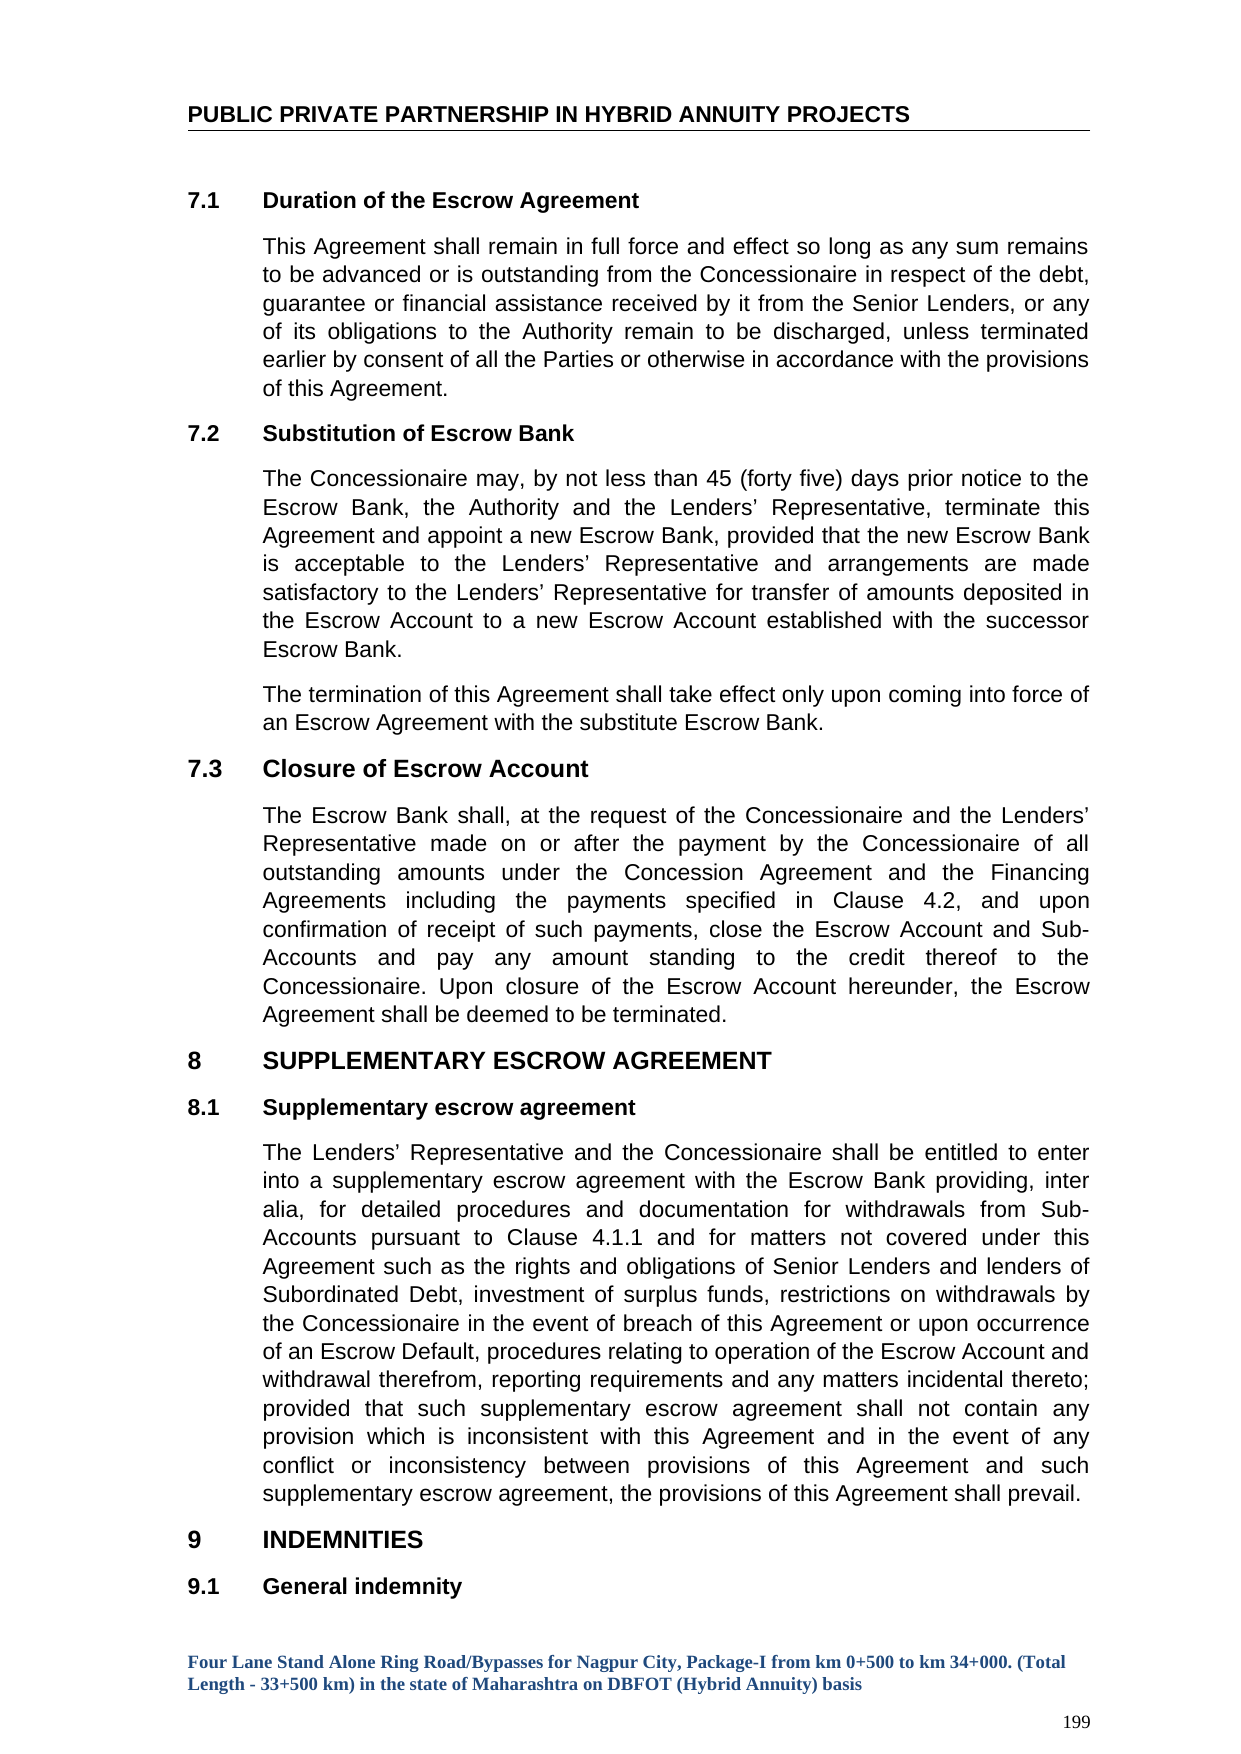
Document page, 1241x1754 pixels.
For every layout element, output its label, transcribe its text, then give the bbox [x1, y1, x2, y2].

text The Lenders’ Representative and the Concessionaire shall be entitled to enter into a supplementary escrow agreement with the Escrow Bank providing, inter alia, for detailed procedures and documentation for withdrawals from Sub- Accounts pursuant to Clause 4.1.1 and for matters not covered under this Agreement such as the rights and obligations of Senior Lenders and lenders of Subordinated Debt, investment of surplus funds, restrictions on withdrawals by the Concessionaire in the event of breach of this Agreement or upon occurrence of an Escrow Default, procedures relating to operation of the Escrow Account and withdrawal therefrom, reporting requirements and any matters incidental thereto; provided that such supplementary escrow agreement shall not contain any provision which is inconsistent with this Agreement and in the event of any conflict or inconsistency between provisions of this Agreement and such supplementary escrow agreement, the provisions of this Agreement shall prevail. [262, 1139, 1090, 1507]
text 9 INDEMNITIES [187, 1525, 1090, 1554]
text This Agreement shall remain in full force and effect so long as any sum remains to be advanced or is outstanding from the Concessionaire in respect of the debt, guarantee or financial assistance received by it from the Senior Lenders, or any of its obligations to the Authority remain to be discharged, unless terminated earlier by consent of all the Parties or otherwise in accordance with the provisions of this Agreement. [262, 233, 1090, 401]
text The Escrow Bank shall, at the request of the Concessionaire and the Lenders’ Representative made on or after the payment by the Concessionaire of all outstanding amounts under the Concession Agreement and the Financing Agreements including the payments specified in Clause 4.2, and upon confirmation of receipt of such payments, close the Escrow Account and Sub- Accounts and pay any amount standing to the credit thereof to the Concessionaire. Upon closure of the Escrow Account hereunder, the Escrow Agreement shall be deemed to be terminated. [262, 802, 1090, 1027]
text The termination of this Agreement shall take effect only upon coming into force of an Escrow Agreement with the substitute Escrow Bank. [262, 681, 1090, 736]
text 8.1 Supplementary escrow agreement [187, 1094, 1090, 1120]
text The Concessionaire may, by not less than 45 (forty five) days prior notice to the Escrow Bank, the Authority and the Lenders’ Representative, terminate this Agreement and appoint a new Escrow Bank, provided that the new Escrow Bank is acceptable to the Lenders’ Representative and arrangements are made satisfactory to the Lenders’ Representative for transfer of amounts deposited in the Escrow Account to a new Escrow Account established with the successor Escrow Bank. [262, 465, 1090, 662]
text 8 SUPPLEMENTARY ESCROW AGREEMENT [187, 1046, 1090, 1075]
text 9.1 General indemnity [187, 1573, 1090, 1599]
text 7.3 Closure of Escrow Account [187, 754, 1090, 783]
text 7.1 Duration of the Escrow Agreement [187, 187, 1090, 214]
text 7.2 Substitution of Escrow Bank [187, 420, 1090, 446]
